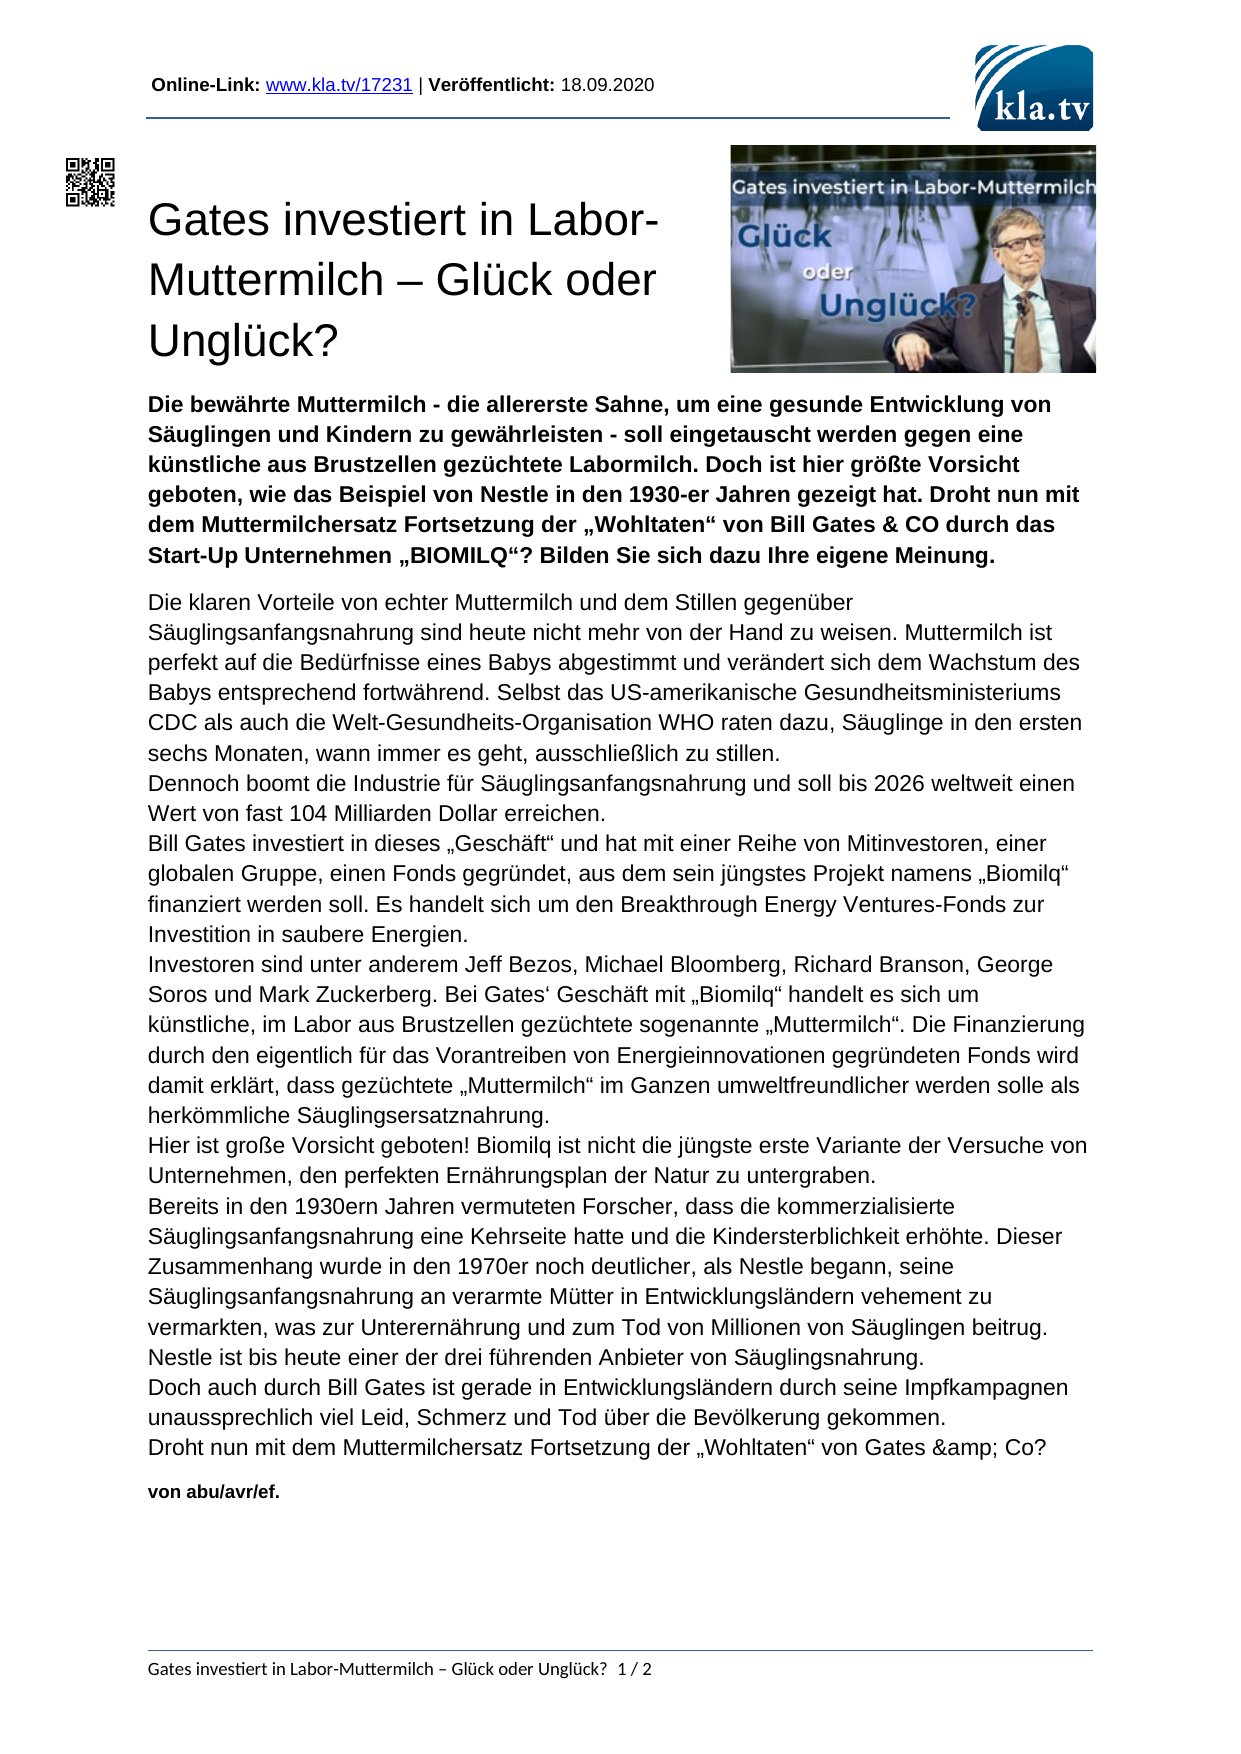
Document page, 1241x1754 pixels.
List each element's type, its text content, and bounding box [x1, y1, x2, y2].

text Gates investiert in Labor-Muttermilch – Glück oder Unglück? [148, 192, 1093, 366]
text Die klaren Vorteile von echter Muttermilch und dem Stillen gegenüber Säuglingsanfangsnahrung sind heute nicht mehr von der Hand zu weisen. Muttermilch ist perfekt auf die Bedürfnisse eines Babys abgestimmt und verändert sich dem Wachstum des Babys entsprechend fortwährend. Selbst das US-amerikanische Gesundheitsministeriums CDC als auch die Welt-Gesundheits-Organisation WHO raten dazu, Säuglinge in den ersten sechs Monaten, wann immer es geht, ausschließlich zu stillen. Dennoch boomt die Industrie für Säuglingsanfangsnahrung und soll bis 2026 weltweit einen Wert von fast 104 Milliarden Dollar erreichen. Bill Gates investiert in dieses „Geschäft“ und hat mit einer Reihe von Mitinvestoren, einer globalen Gruppe, einen Fonds gegründet, aus dem sein jüngstes Projekt namens „Biomilq“ finanziert werden soll. Es handelt sich um den Breakthrough Energy Ventures-Fonds zur Investition in saubere Energien. Investoren sind unter anderem Jeff Bezos, Michael Bloomberg, Richard Branson, George Soros und Mark Zuckerberg. Bei Gates‘ Geschäft mit „Biomilq“ handelt es sich um künstliche, im Labor aus Brustzellen gezüchtete sogenannte „Muttermilch“. Die Finanzierung durch den eigentlich für das Vorantreiben von Energieinnovationen gegründeten Fonds wird damit erklärt, dass gezüchtete „Muttermilch“ im Ganzen umweltfreundlicher werden solle als herkömmliche Säuglingsersatznahrung. Hier ist große Vorsicht geboten! Biomilq ist nicht die jüngste erste Variante der Versuche von Unternehmen, den perfekten Ernährungsplan der Natur zu untergraben. Bereits in den 1930ern Jahren vermuteten Forscher, dass die kommerzialisierte Säuglingsanfangsnahrung eine Kehrseite hatte und die Kindersterblichkeit erhöhte. Dieser Zusammenhang wurde in den 1970er noch deutlicher, als Nestle begann, seine Säuglingsanfangsnahrung an verarmte Mütter in Entwicklungsländern vehement zu vermarkten, was zur Unterernährung und zum Tod von Millionen von Säuglingen beitrug. Nestle ist bis heute einer der drei führenden Anbieter von Säuglingsnahrung. Doch auch durch Bill Gates ist gerade in Entwicklungsländern durch seine Impfkampagnen unaussprechlich viel Leid, Schmerz und Tod über die Bevölkerung gekommen. Droht nun mit dem Muttermilchersatz Fortsetzung der „Wohltaten“ von Gates &amp; Co? [148, 588, 1093, 1461]
text von abu/avr/ef. [148, 1481, 1093, 1503]
text Die bewährte Muttermilch - die allererste Sahne, um eine gesunde Entwicklung von Säuglingen und Kindern zu gewährleisten - soll eingetauscht werden gegen eine künstliche aus Brustzellen gezüchtete Labormilch. Doch ist hier größte Vorsicht geboten, wie das Beispiel von Nestle in den 1930-er Jahren gezeigt hat. Droht nun mit dem Muttermilchersatz Fortsetzung der „Wohltaten“ von Bill Gates & CO durch das Start-Up Unternehmen „BIOMILQ“? Bilden Sie sich dazu Ihre eigene Meinung. [148, 391, 1093, 568]
